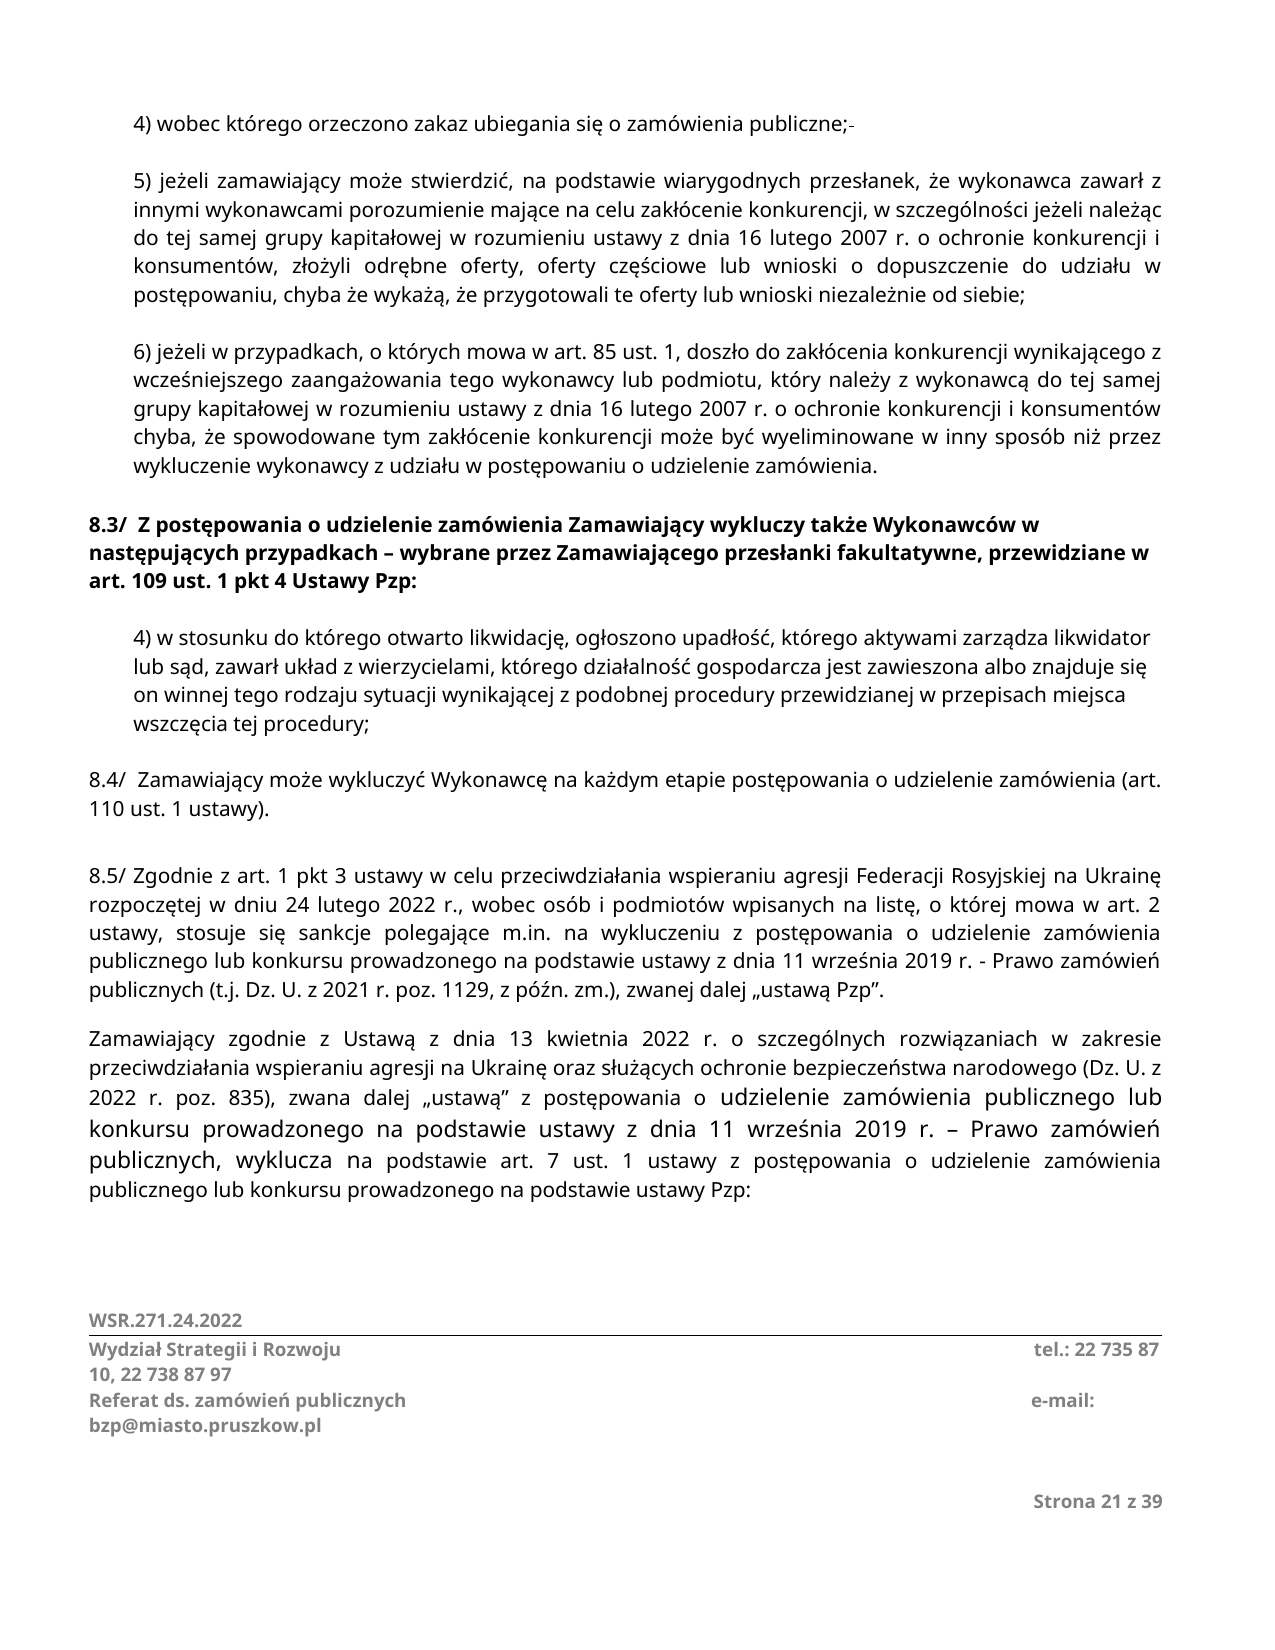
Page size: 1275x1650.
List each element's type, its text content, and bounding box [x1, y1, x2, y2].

text 5) jeżeli zamawiający może stwierdzić, na podstawie wiarygodnych przesłanek, że wykonawca zawarł z innymi wykonawcami porozumienie mające na celu zakłócenie konkurencji, w szczególności jeżeli należąc do tej samej grupy kapitałowej w rozumieniu ustawy z dnia 16 lutego 2007 r. o ochronie konkurencji i konsumentów, złożyli odrębne oferty, oferty częściowe lub wnioski o dopuszczenie do udziału w postępowaniu, chyba że wykażą, że przygotowali te oferty lub wnioski niezależnie od siebie; [133, 166, 1162, 308]
text 4) w stosunku do którego otwarto likwidację, ogłoszono upadłość, którego aktywami zarządza likwidator lub sąd, zawarł układ z wierzycielami, którego działalność gospodarcza jest zawieszona albo znajduje się on winnej tego rodzaju sytuacji wynikającej z podobnej procedury przewidzianej w przepisach miejsca wszczęcia tej procedury; [133, 623, 1162, 737]
text 4) wobec którego orzeczono zakaz ubiegania się o zamówienia publiczne; [133, 109, 1162, 138]
text 8.5/ Zgodnie z art. 1 pkt 3 ustawy w celu przeciwdziałania wspieraniu agresji Federacji Rosyjskiej na Ukrainę rozpoczętej w dniu 24 lutego 2022 r., wobec osób i podmiotów wpisanych na listę, o której mowa w art. 2 ustawy, stosuje się sankcje polegające m.in. na wykluczeniu z postępowania o udzielenie zamówienia publicznego lub konkursu prowadzonego na podstawie ustawy z dnia 11 września 2019 r. - Prawo zamówień publicznych (t.j. Dz. U. z 2021 r. poz. 1129, z późn. zm.), zwanej dalej „ustawą Pzp”. [89, 861, 1162, 1003]
text 8.3/ Z postępowania o udzielenie zamówienia Zamawiający wykluczy także Wykonawców w następujących przypadkach – wybrane przez Zamawiającego przesłanki fakultatywne, przewidziane w art. 109 ust. 1 pkt 4 Ustawy Pzp: [89, 510, 1162, 595]
text 6) jeżeli w przypadkach, o których mowa w art. 85 ust. 1, doszło do zakłócenia konkurencji wynikającego z wcześniejszego zaangażowania tego wykonawcy lub podmiotu, który należy z wykonawcą do tej samej grupy kapitałowej w rozumieniu ustawy z dnia 16 lutego 2007 r. o ochronie konkurencji i konsumentów chyba, że spowodowane tym zakłócenie konkurencji może być wyeliminowane w inny sposób niż przez wykluczenie wykonawcy z udziału w postępowaniu o udzielenie zamówienia. [133, 337, 1162, 479]
text 8.4/ Zamawiający może wykluczyć Wykonawcę na każdym etapie postępowania o udzielenie zamówienia (art. 110 ust. 1 ustawy). [89, 766, 1162, 822]
text Zamawiający zgodnie z Ustawą z dnia 13 kwietnia 2022 r. o szczególnych rozwiązaniach w zakresie przeciwdziałania wspieraniu agresji na Ukrainę oraz służących ochronie bezpieczeństwa narodowego (Dz. U. z 2022 r. poz. 835), zwana dalej „ustawą” z postępowania o udzielenie zamówienia publicznego lub konkursu prowadzonego na podstawie ustawy z dnia 11 września 2019 r. – Prawo zamówień publicznych, wyklucza na podstawie art. 7 ust. 1 ustawy z postępowania o udzielenie zamówienia publicznego lub konkursu prowadzonego na podstawie ustawy Pzp: [89, 1024, 1162, 1203]
